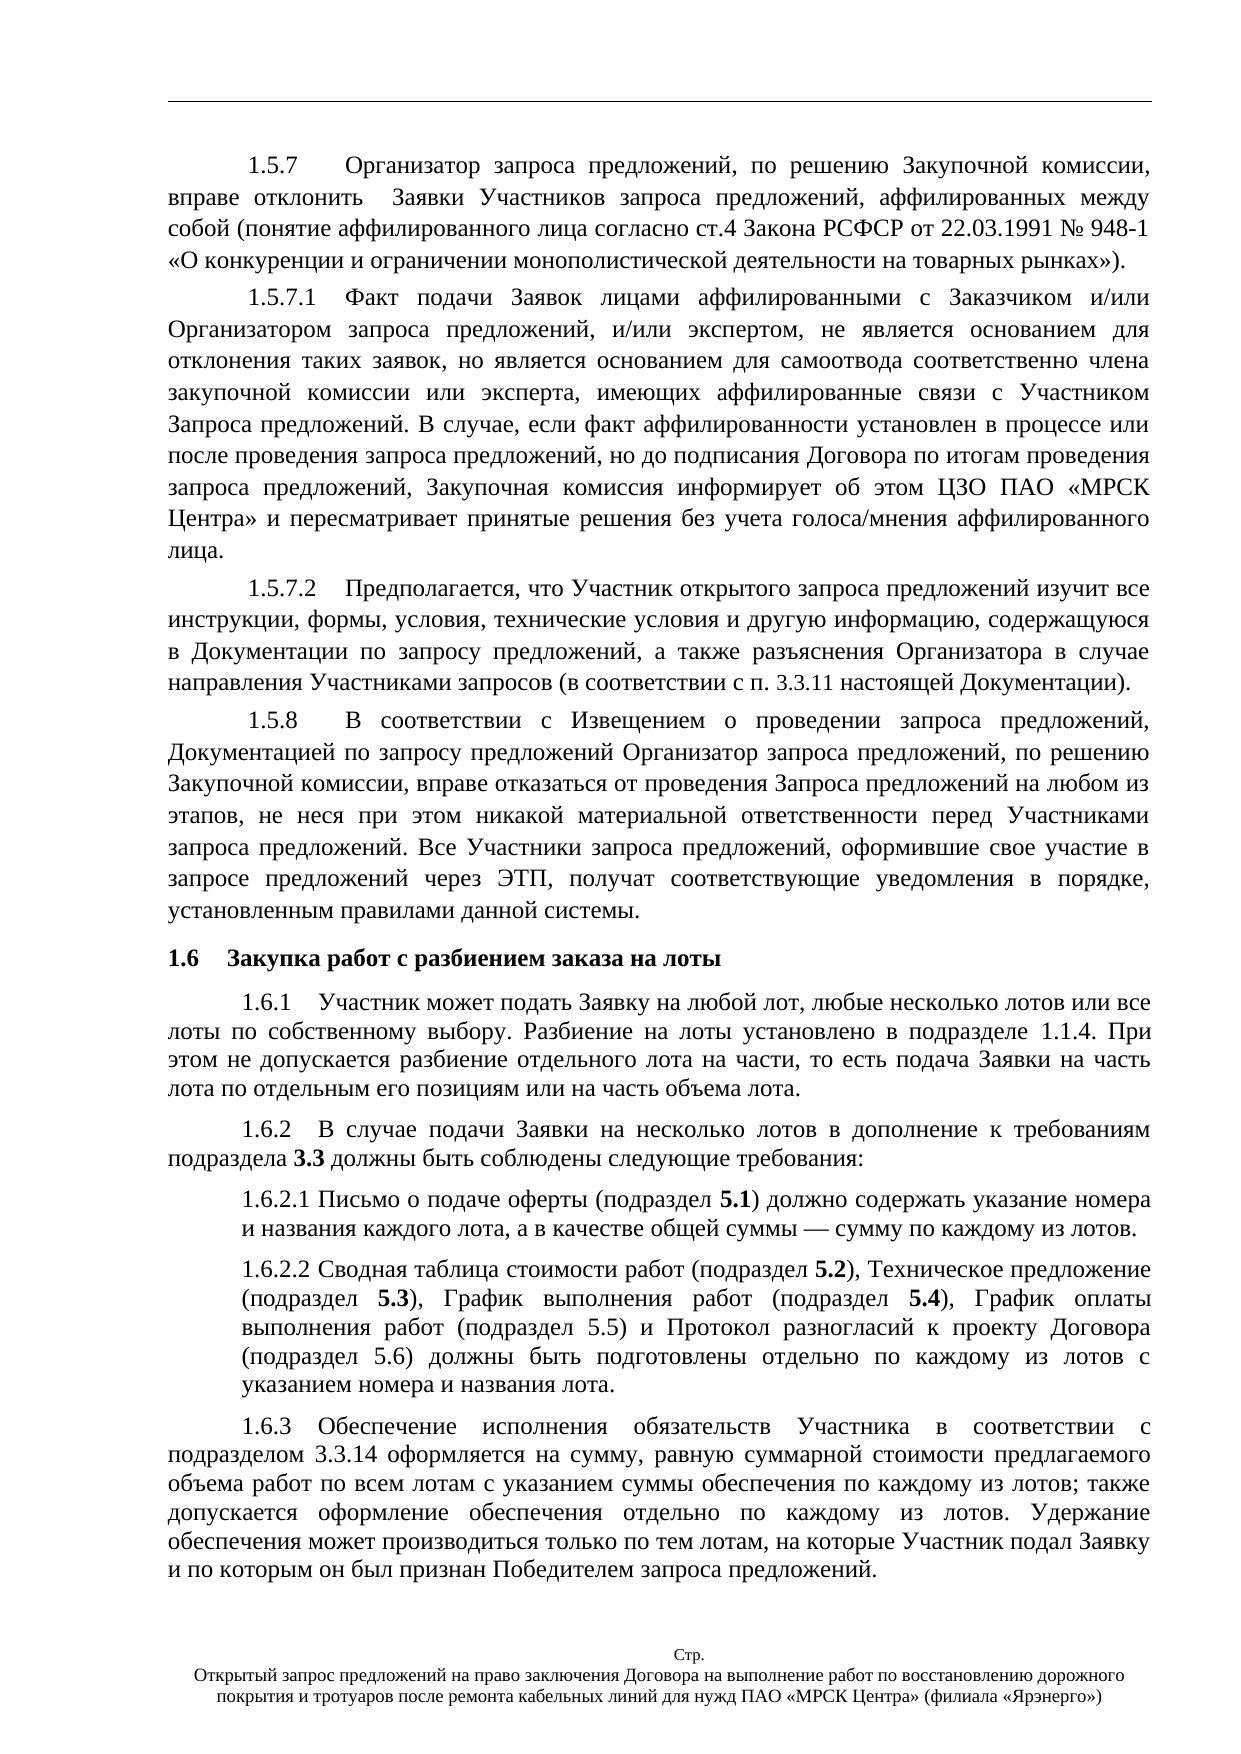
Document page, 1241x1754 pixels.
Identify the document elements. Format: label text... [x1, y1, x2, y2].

subtitle Закупка работ с разбиением заказа на лоты [168, 943, 1152, 972]
subtitle В случае подачи Заявки на несколько лотов в дополнение к требованиям подраздела 3.3 должны быть соблюдены следующие требования: [168, 1114, 1152, 1172]
subtitle Обеспечение исполнения обязательств Участника в соответствии с подразделом 3.3.14 оформляется на сумму, равную суммарной стоимости предлагаемого объема работ по всем лотам с указанием суммы обеспечения по каждому из лотов; также допускается оформление обеспечения отдельно по каждому из лотов. Удержание обеспечения может производиться только по тем лотам, на которые Участник подал Заявку и по которым он был признан Победителем запроса предложений. [168, 1411, 1152, 1583]
subtitle Сводная таблица стоимости работ (подраздел 5.2), Техническое предложение (подраздел 5.3), График выполнения работ (подраздел 5.4), График оплаты выполнения работ (подраздел 5.5) и Протокол разногласий к проекту Договора (подраздел 5.6) должны быть подготовлены отдельно по каждому из лотов с указанием номера и названия лота. [241, 1254, 1152, 1398]
subtitle Участник может подать Заявку на любой лот, любые несколько лотов или все лоты по собственному выбору. Разбиение на лоты установлено в подразделе 1.1.4. При этом не допускается разбиение отдельного лота на части, то есть подача Заявки на часть лота по отдельным его позициям или на часть объема лота. [168, 987, 1152, 1102]
list В соответствии с Извещением о проведении запроса предложений, Документацией по запросу предложений Организатор запроса предложений, по решению Закупочной комиссии, вправе отказаться от проведения Запроса предложений на любом из этапов, не неся при этом никакой материальной ответственности перед Участниками запроса предложений. Все Участники запроса предложений, оформившие свое участие в запросе предложений через ЭТП, получат соответствующие уведомления в порядке, установленным правилами данной системы. [168, 705, 1150, 923]
list Организатор запроса предложений, по решению Закупочной комиссии, вправе отклонить Заявки Участников запроса предложений, аффилированных между собой (понятие аффилированного лица согласно ст.4 Закона РСФСР от 22.03.1991 № 948-1 «О конкуренции и ограничении монополистической деятельности на товарных рынках»). [168, 150, 1150, 273]
subtitle Письмо о подаче оферты (подраздел 5.1) должно содержать указание номера и названия каждого лота, а в качестве общей суммы — сумму по каждому из лотов. [241, 1184, 1152, 1242]
list Предполагается, что Участник открытого запроса предложений изучит все инструкции, формы, условия, технические условия и другую информацию, содержащуюся в Документации по запросу предложений, а также разъяснения Организатора в случае направления Участниками запросов (в соответствии с п. 3.3.11 настоящей Документации). [168, 573, 1150, 696]
list Факт подачи Заявок лицами аффилированными с Заказчиком и/или Организатором запроса предложений, и/или экспертом, не является основанием для отклонения таких заявок, но является основанием для самоотвода соответственно члена закупочной комиссии или эксперта, имеющих аффилированные связи с Участником Запроса предложений. В случае, если факт аффилированности установлен в процессе или после проведения запроса предложений, но до подписания Договора по итогам проведения запроса предложений, Закупочная комиссия информирует об этом ЦЗО ПАО «МРСК Центра» и пересматривает принятые решения без учета голоса/мнения аффилированного лица. [168, 282, 1150, 564]
